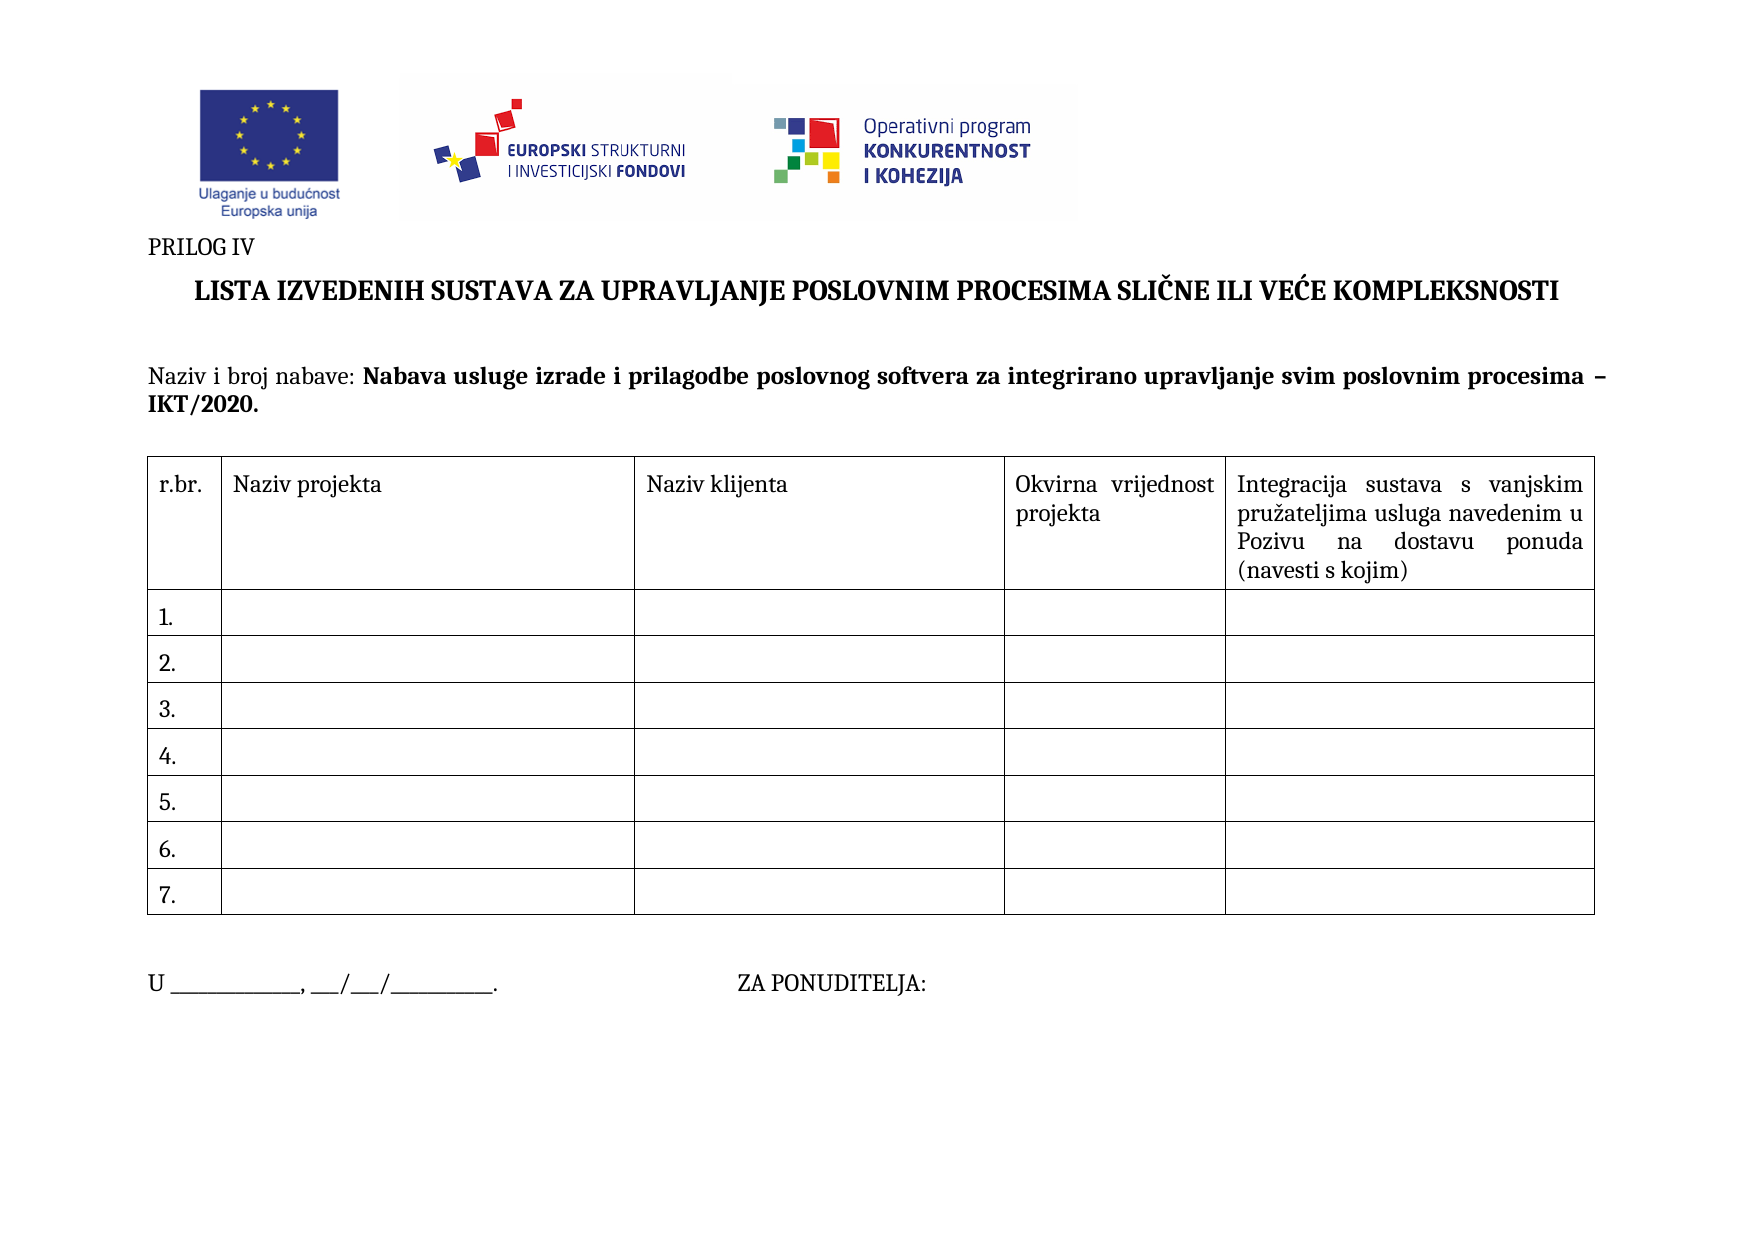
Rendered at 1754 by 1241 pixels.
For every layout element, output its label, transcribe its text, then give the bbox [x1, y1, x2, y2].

table_cell [1226, 636, 1594, 682]
table_cell [1226, 729, 1594, 775]
table_cell [635, 683, 1004, 728]
table_cell [1005, 822, 1225, 868]
table_cell [222, 729, 634, 775]
table_cell [1226, 683, 1594, 728]
text U ______________, ___/___/___________. ZA PONUDITELJA: [148, 969, 1606, 998]
table_cell 3. [148, 683, 221, 728]
table_cell [1226, 869, 1594, 914]
table_cell [635, 729, 1004, 775]
table_header r.br. [148, 457, 221, 589]
table_cell [635, 636, 1004, 682]
table_cell [1005, 869, 1225, 914]
table_cell [1226, 776, 1594, 821]
table_cell [1005, 729, 1225, 775]
table_cell [635, 776, 1004, 821]
table_header Naziv klijenta [635, 457, 1004, 589]
table_cell [222, 776, 634, 821]
table_cell [222, 683, 634, 728]
table_cell [1005, 636, 1225, 682]
text LISTA IZVEDENIH SUSTAVA ZA UPRAVLJANJE POSLOVNIM PROCESIMA SLIČNE ILI VEĆE KOMPLEKSNOSTI [148, 274, 1606, 308]
table_cell 7. [148, 869, 221, 914]
table_cell [635, 869, 1004, 914]
table_cell [222, 636, 634, 682]
text Naziv i broj nabave: Nabava usluge izrade i prilagodbe poslovnog softvera za integrirano upravljanje svim poslovnim procesima – IKT/2020. [148, 362, 1606, 419]
table_cell [1005, 590, 1225, 635]
table_header Naziv projekta [222, 457, 634, 589]
table_cell 1. [148, 590, 221, 635]
table_header Okvirna vrijednost projekta [1005, 457, 1225, 589]
table_cell [635, 822, 1004, 868]
picture [147, 73, 1078, 221]
table_cell 4. [148, 729, 221, 775]
table_cell [222, 590, 634, 635]
table_cell 5. [148, 776, 221, 821]
table_cell [222, 822, 634, 868]
table_cell [1005, 683, 1225, 728]
table_cell [222, 869, 634, 914]
table_cell 2. [148, 636, 221, 682]
table_header Integracija sustava s vanjskim pružateljima usluga navedenim u Pozivu na dostavu ponuda (navesti s kojim) [1226, 457, 1594, 589]
text PRILOG IV [148, 233, 1606, 262]
table_cell [1005, 776, 1225, 821]
table_cell [1226, 822, 1594, 868]
table_cell [1226, 590, 1594, 635]
table_cell [635, 590, 1004, 635]
table_cell 6. [148, 822, 221, 868]
